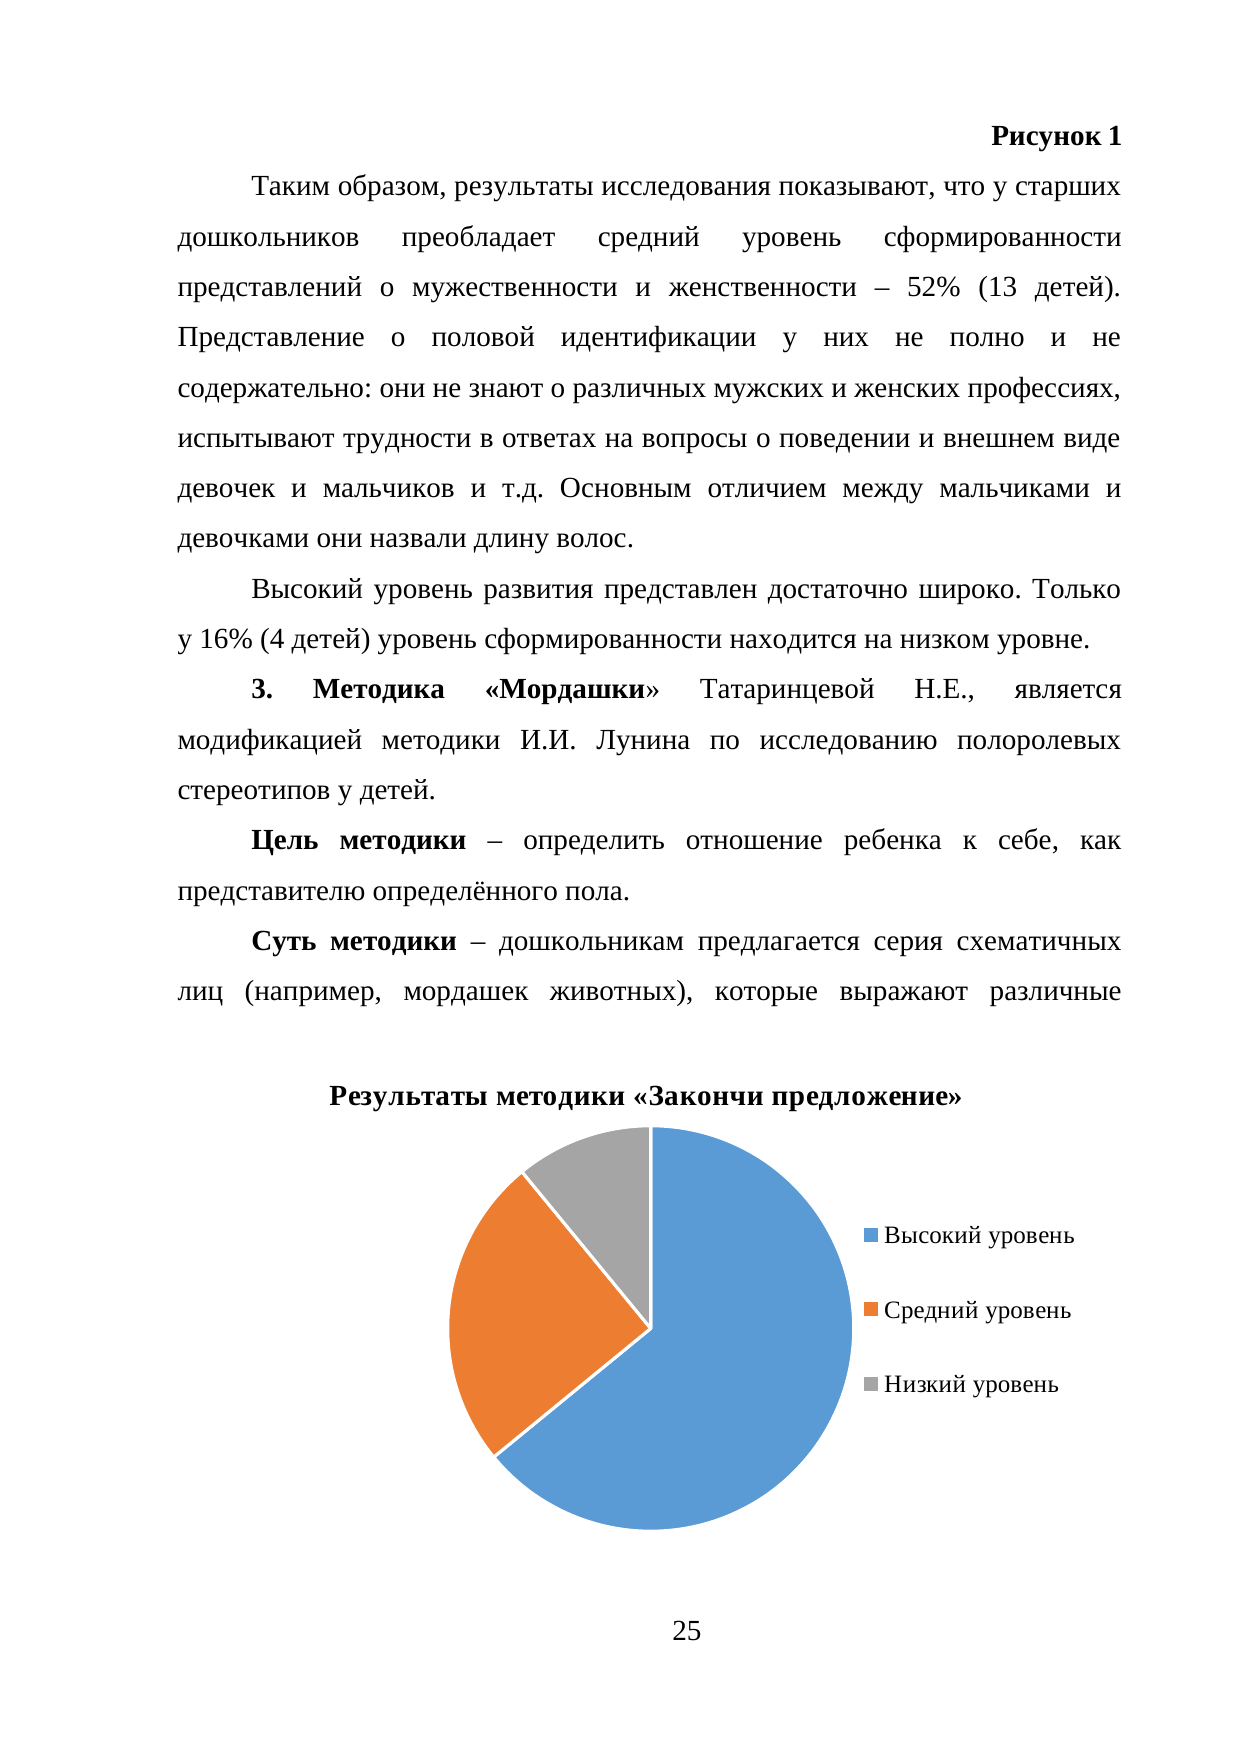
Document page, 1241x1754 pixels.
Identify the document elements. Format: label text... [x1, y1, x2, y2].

text Суть методики – дошкольникам предлагается серия схематичных лиц (например, мордашек животных), которые выражают различные эмоции, но по которым нельзя определить пол. От испытуемых требуется определить пол и эмоцию каждого лица. Поскольку лица не имеют никаких половых признаков, то любая тенденция в приписывании пола к определенной эмоции рассматривается как наличие неадекватных представлений. [177, 923, 1122, 1007]
text Цель методики – определить отношение ребенка к себе, как представителю определённого пола. [177, 822, 1122, 906]
text Таким образом, результаты исследования показывают, что у старших дошкольников преобладает средний уровень сформированности представлений о мужественности и женственности – 52% (13 детей). Представление о половой идентификации у них не полно и не содержательно: они не знают о различных мужских и женских профессиях, испытывают трудности в ответах на вопросы о поведении и внешнем виде девочек и мальчиков и т.д. Основным отличием между мальчиками и девочками они назвали длину волос. [177, 168, 1122, 554]
text Рисунок 1 [177, 118, 1122, 152]
text Высокий уровень развития представлен достаточно широко. Только у 16% (4 детей) уровень сформированности находится на низком уровне. [177, 571, 1122, 655]
text 3. Методика «Мордашки» Татаринцевой Н.Е., является модификацией методики И.И. Лунина по исследованию полоролевых стереотипов у детей. [177, 672, 1122, 806]
